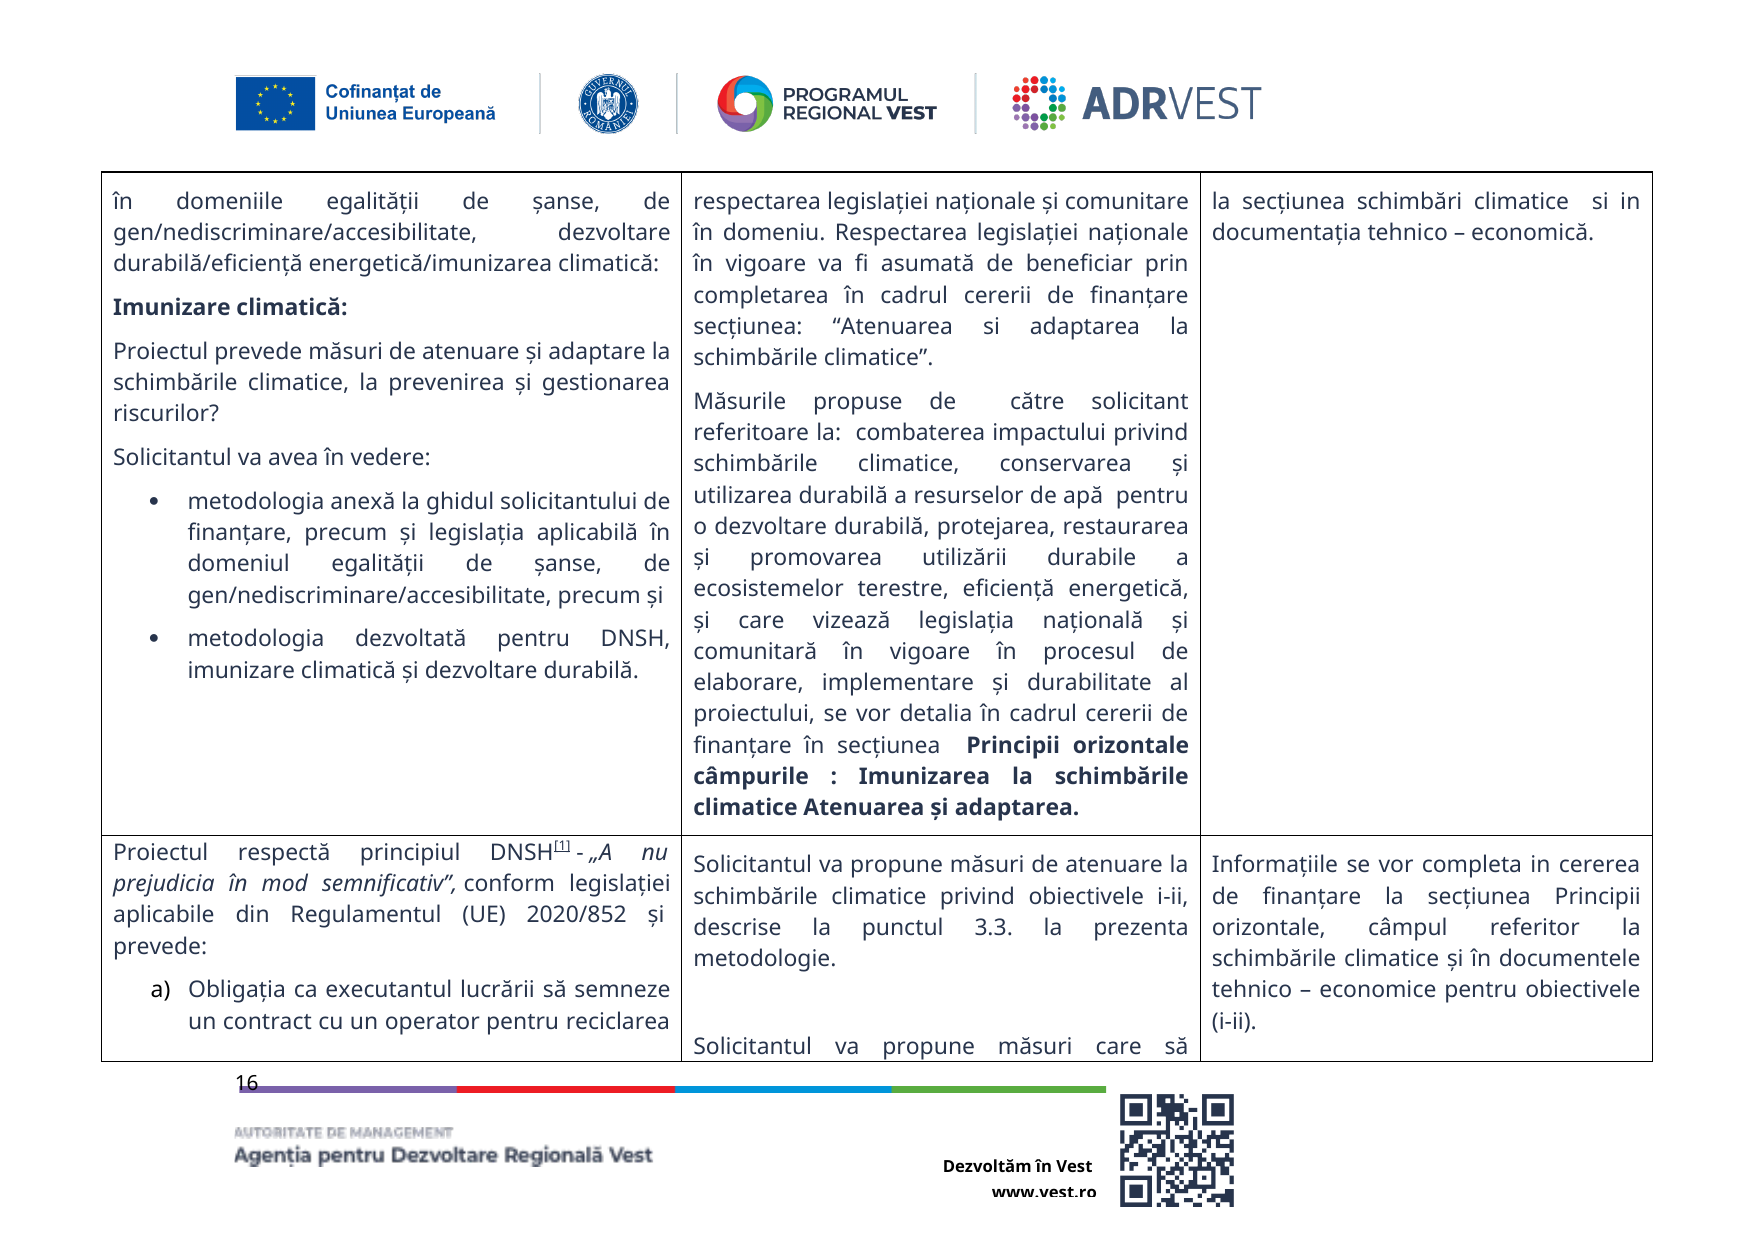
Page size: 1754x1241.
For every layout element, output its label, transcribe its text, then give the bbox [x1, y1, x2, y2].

table_cell Se va completa in cererea de finanțare la secțiunea schimbări climatice si in documentația tehnico – economică. [1201, 173, 1652, 835]
picture [234, 1126, 654, 1167]
picture [234, 73, 1262, 134]
picture [1111, 1085, 1243, 1216]
